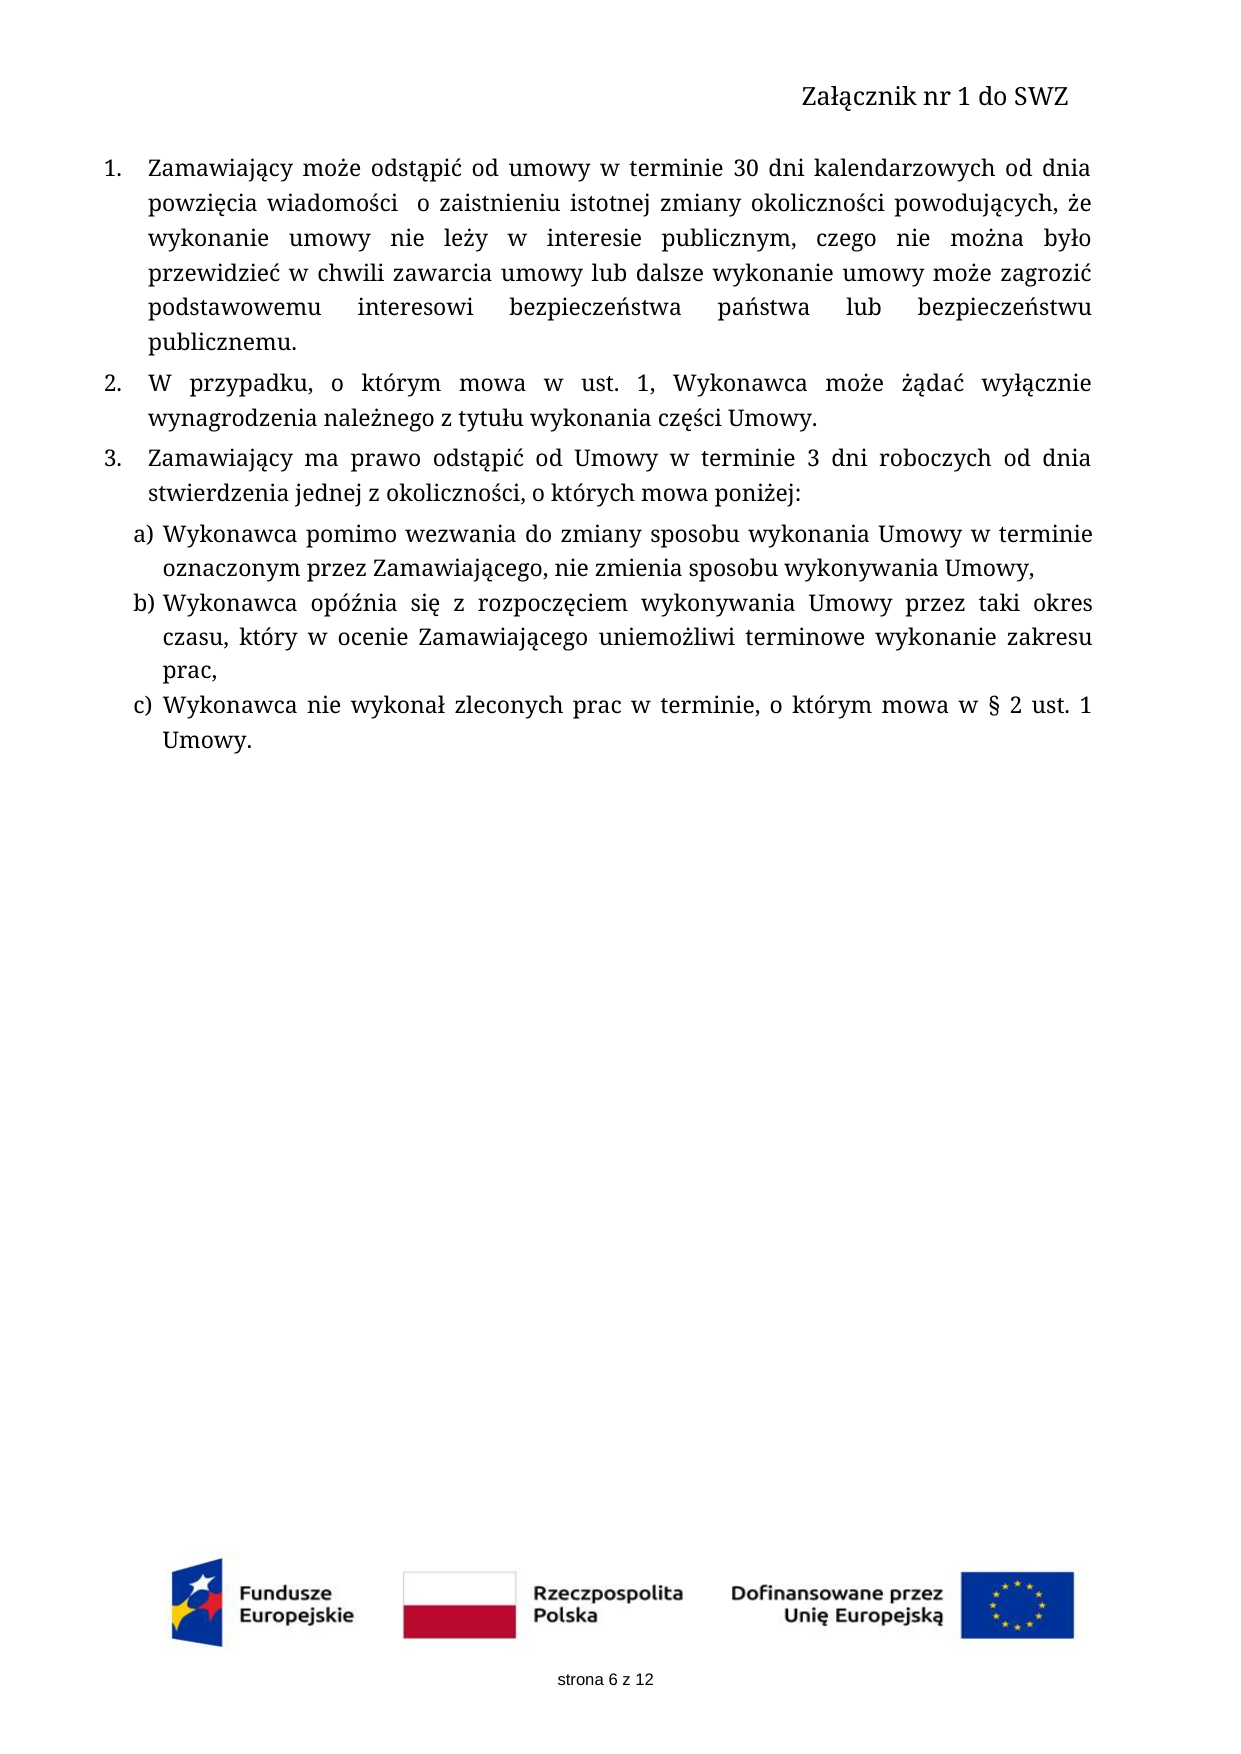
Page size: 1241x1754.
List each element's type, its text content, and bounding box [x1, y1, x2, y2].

list Zamawiający może odstąpić od umowy w terminie 30 dni kalendarzowych od dnia powzięcia wiadomości o zaistnieniu istotnej zmiany okoliczności powodujących, że wykonanie umowy nie leży w interesie publicznym, czego nie można było przewidzieć w chwili zawarcia umowy lub dalsze wykonanie umowy może zagrozić podstawowemu interesowi bezpieczeństwa państwa lub bezpieczeństwu publicznemu. [103, 152, 1093, 357]
list W przypadku, o którym mowa w ust. 1, Wykonawca może żądać wyłącznie wynagrodzenia należnego z tytułu wykonania części Umowy. [103, 367, 1093, 433]
list Wykonawca opóźnia się z rozpoczęciem wykonywania Umowy przez taki okres czasu, który w ocenie Zamawiającego uniemożliwi terminowe wykonanie zakresu prac, [133, 587, 1094, 686]
list Wykonawca nie wykonał zleconych prac w terminie, o którym mowa w § 2 ust. 1 Umowy. [133, 689, 1094, 755]
picture [147, 1536, 1099, 1669]
list Zamawiający ma prawo odstąpić od Umowy w terminie 3 dni roboczych od dnia stwierdzenia jednej z okoliczności, o których mowa poniżej: [103, 442, 1093, 508]
list Wykonawca pomimo wezwania do zmiany sposobu wykonania Umowy w terminie oznaczonym przez Zamawiającego, nie zmienia sposobu wykonywania Umowy, [133, 518, 1094, 583]
